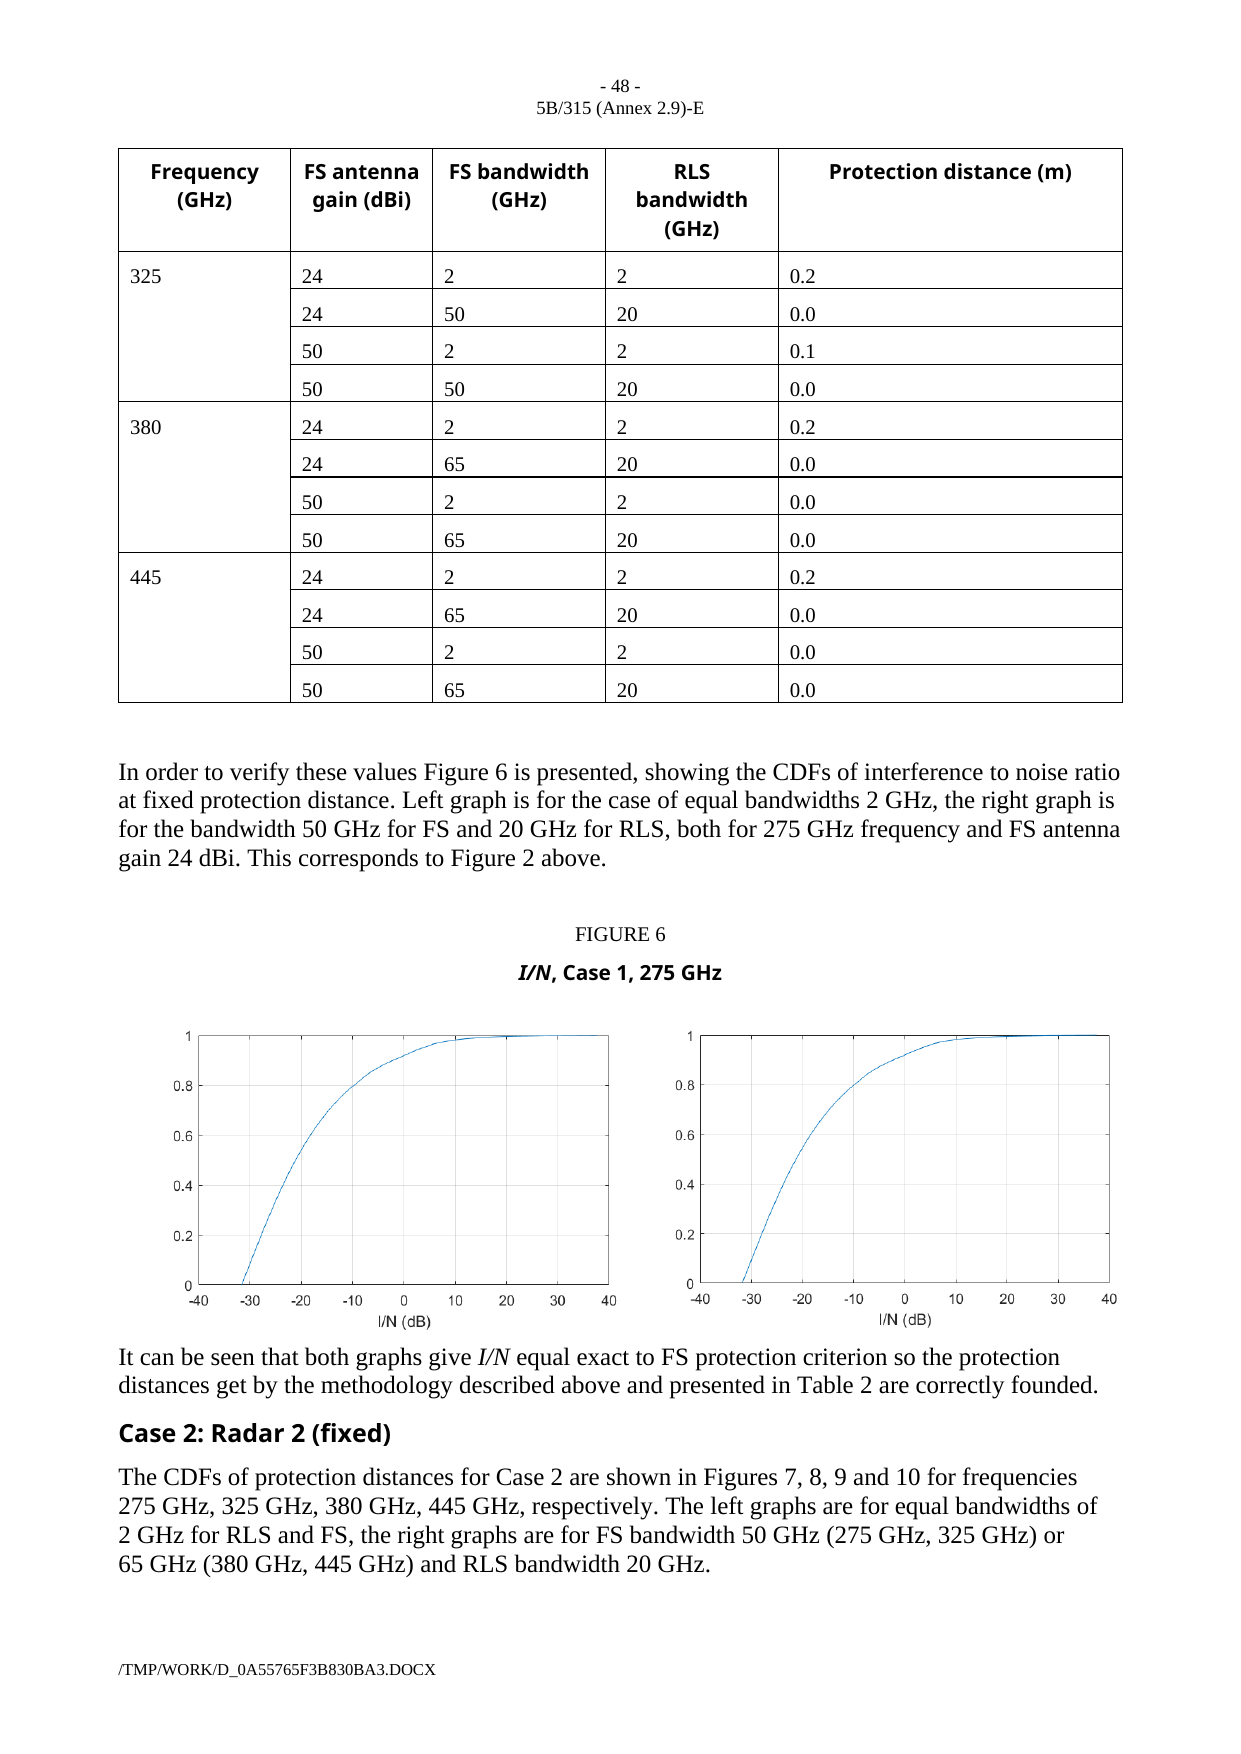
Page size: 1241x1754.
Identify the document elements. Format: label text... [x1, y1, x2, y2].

table_header FS bandwidth (GHz) [433, 149, 605, 251]
subtitle Case 2: Radar 2 (fixed) [118, 1416, 1122, 1450]
table_header [118, 999, 621, 1329]
text Figure 6 [118, 922, 1122, 946]
table_header FS antenna gain (dBi) [291, 149, 432, 251]
table_cell 20 [606, 289, 778, 326]
table_cell 50 [433, 289, 605, 326]
text It can be seen that both graphs give I/N equal exact to FS protection criterion so the protection distances get by the methodology described above and presented in Table 2 are correctly founded. [118, 1342, 1122, 1399]
table_cell 380 [119, 402, 290, 552]
table_cell 2 [606, 553, 778, 589]
table_cell 0.0 [779, 440, 1122, 476]
table_cell 24 [291, 289, 432, 326]
table_cell 50 [291, 515, 432, 552]
table_cell 0.2 [779, 402, 1122, 439]
table_cell 20 [606, 590, 778, 627]
table_cell 50 [291, 665, 432, 702]
table_cell 2 [606, 478, 778, 514]
table_cell 0.0 [779, 289, 1122, 326]
table_cell 2 [606, 327, 778, 363]
table_header RLS bandwidth (GHz) [606, 149, 778, 251]
table_cell 20 [606, 515, 778, 552]
picture [129, 1011, 621, 1330]
table_cell 0.0 [779, 515, 1122, 552]
table_cell 50 [291, 628, 432, 664]
table_cell 2 [433, 628, 605, 664]
table_cell 24 [291, 440, 432, 476]
table_cell 24 [291, 402, 432, 439]
text In order to verify these values Figure 6 is presented, showing the CDFs of interference to noise ratio at fixed protection distance. Left graph is for the case of equal bandwidths 2 GHz, the right graph is for the bandwidth 50 GHz for FS and 20 GHz for RLS, both for 275 GHz frequency and FS antenna gain 24 dBi. This corresponds to Figure 2 above. [118, 757, 1122, 872]
table_cell 50 [291, 365, 432, 401]
table_cell 2 [433, 478, 605, 514]
table_cell 0.0 [779, 478, 1122, 514]
table_cell 50 [291, 327, 432, 363]
table_cell 0.0 [779, 590, 1122, 627]
table_cell 0.0 [779, 365, 1122, 401]
text The CDFs of protection distances for Case 2 are shown in Figures 7, 8, 9 and 10 for frequencies 275 GHz, 325 GHz, 380 GHz, 445 GHz, respectively. The left graphs are for equal bandwidths of 2 GHz for RLS and FS, the right graphs are for FS bandwidth 50 GHz (275 GHz, 325 GHz) or 65 GHz (380 GHz, 445 GHz) and RLS bandwidth 20 GHz. [118, 1462, 1122, 1577]
table_cell 2 [433, 402, 605, 439]
title I/N, Case 1, 275 GHz [118, 958, 1122, 987]
table_cell 2 [606, 402, 778, 439]
table_cell 65 [433, 590, 605, 627]
table_cell 0.2 [779, 553, 1122, 589]
table_cell 0.0 [779, 665, 1122, 702]
table_cell 2 [606, 628, 778, 664]
table_cell 24 [291, 252, 432, 288]
table_cell 65 [433, 440, 605, 476]
table_header Frequency (GHz) [119, 149, 290, 251]
table_cell 24 [291, 590, 432, 627]
table_cell 325 [119, 252, 290, 401]
table_cell 0.2 [779, 252, 1122, 288]
table_cell 445 [119, 553, 290, 702]
table_cell 65 [433, 665, 605, 702]
picture [631, 1011, 1123, 1328]
table_cell 0.0 [779, 628, 1122, 664]
table_cell 20 [606, 665, 778, 702]
table_cell 2 [433, 553, 605, 589]
table_cell 24 [291, 553, 432, 589]
table_cell 50 [291, 478, 432, 514]
table_cell 20 [606, 365, 778, 401]
table_cell 50 [433, 365, 605, 401]
table_cell 0.1 [779, 327, 1122, 363]
table_cell 20 [606, 440, 778, 476]
table_header [621, 999, 1122, 1329]
table_cell 2 [606, 252, 778, 288]
table_cell 65 [433, 515, 605, 552]
table_cell 2 [433, 252, 605, 288]
table_header Protection distance (m) [779, 149, 1122, 251]
table_cell 2 [433, 327, 605, 363]
